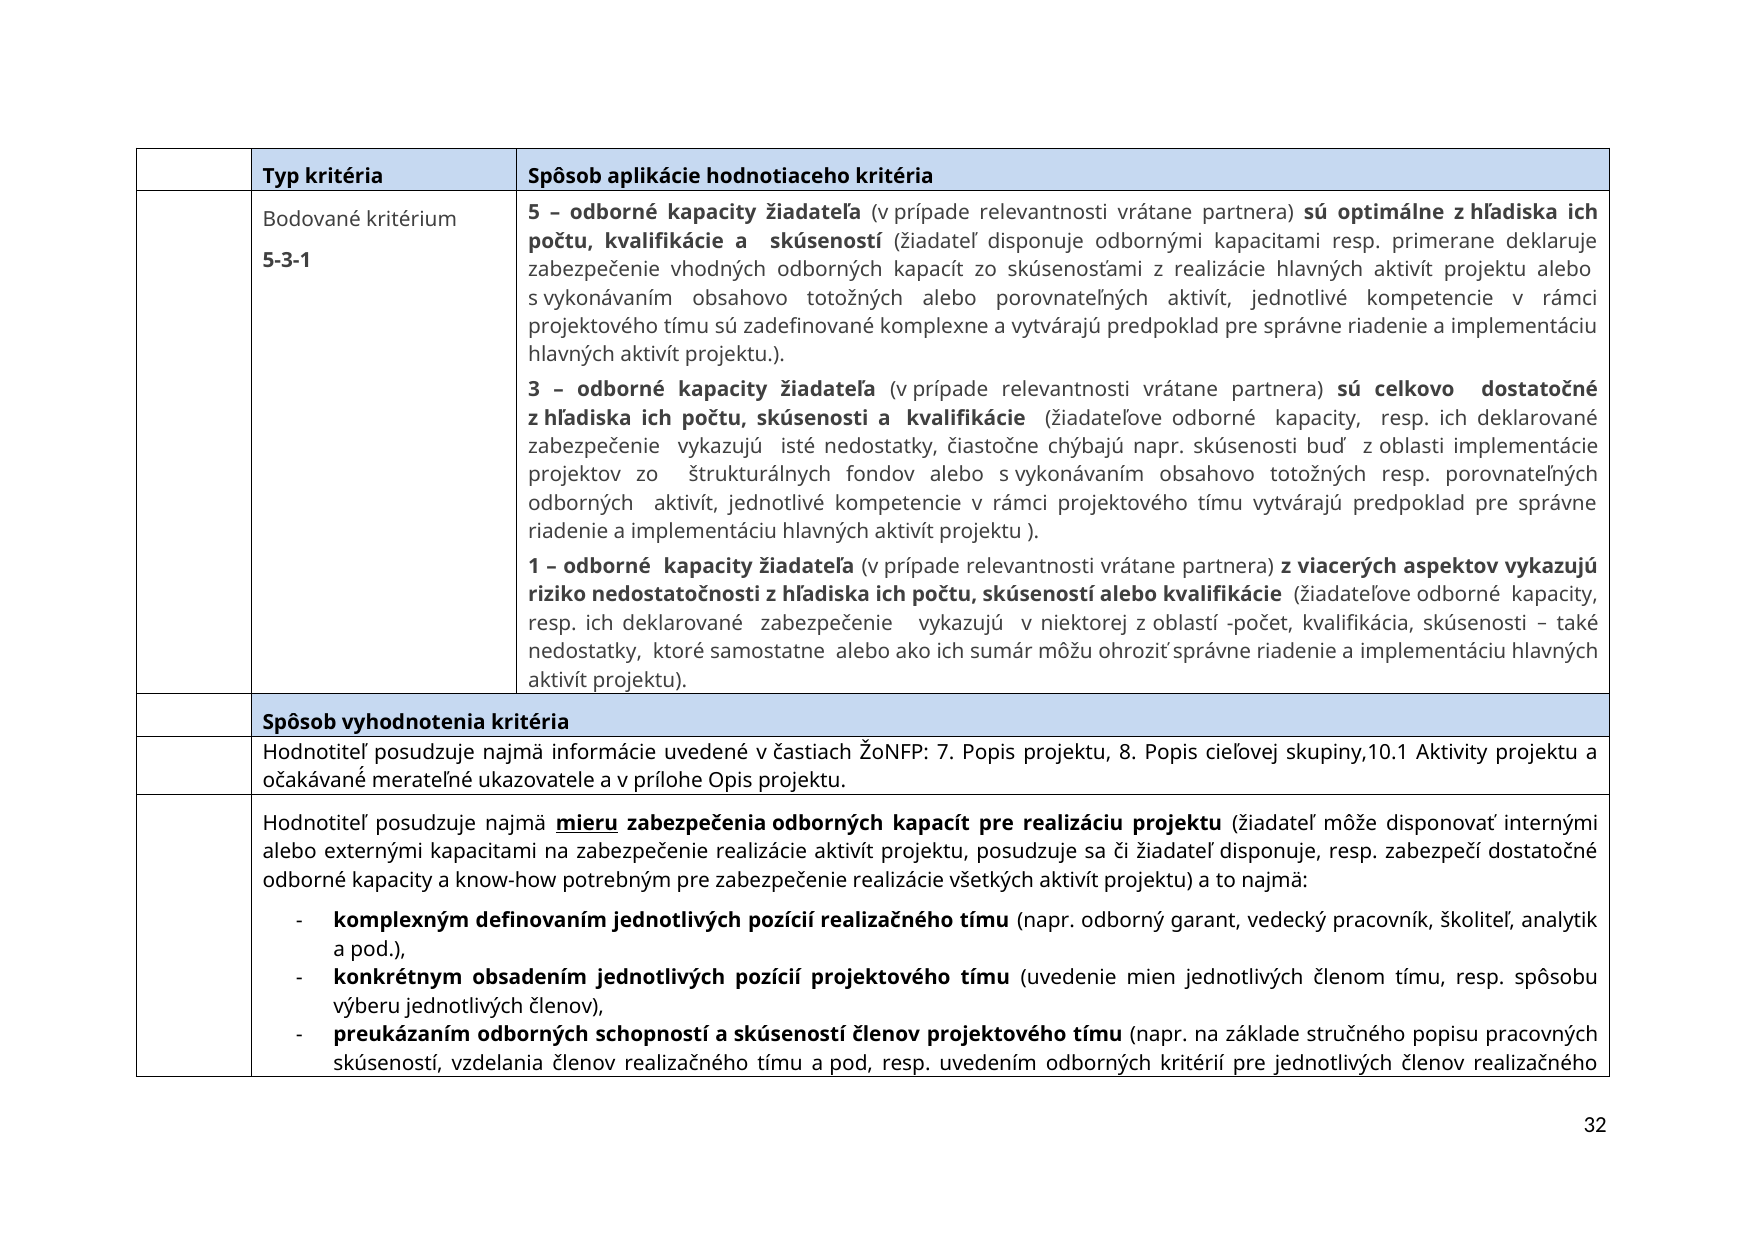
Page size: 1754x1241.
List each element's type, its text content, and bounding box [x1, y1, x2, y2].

table_cell [137, 737, 251, 794]
table_cell Bodované kritérium 5-3-1 [252, 191, 516, 693]
table_cell Spôsob vyhodnotenia kritéria [252, 694, 1609, 736]
table_cell [137, 191, 251, 693]
table_cell Typ kritéria [252, 149, 516, 190]
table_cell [252, 795, 1609, 1076]
table_cell [137, 149, 251, 190]
table_cell Hodnotiteľ posudzuje najmä informácie uvedené v častiach ŽoNFP: 7. Popis projektu, 8. Popis cieľovej skupiny,10.1 Aktivity projektu a očakávané́ merateľné ukazovatele a v prílohe Opis projektu. [252, 737, 1609, 794]
table_cell [137, 694, 251, 736]
table_cell 5 – odborné kapacity žiadateľa (v prípade relevantnosti vrátane partnera) sú optimálne z hľadiska ich počtu, kvalifikácie a skúseností (žiadateľ disponuje odbornými kapacitami resp. primerane deklaruje zabezpečenie vhodných odborných kapacít zo skúsenosťami z realizácie hlavných aktivít projektu alebo s vykonávaním obsahovo totožných alebo porovnateľných aktivít, jednotlivé kompetencie v rámci projektového tímu sú zadefinované komplexne a vytvárajú predpoklad pre správne riadenie a implementáciu hlavných aktivít projektu.). 3 – odborné kapacity žiadateľa (v prípade relevantnosti vrátane partnera) sú celkovo dostatočné z hľadiska ich počtu, skúsenosti a kvalifikácie (žiadateľove odborné kapacity, resp. ich deklarované zabezpečenie vykazujú isté nedostatky, čiastočne chýbajú napr. skúsenosti buď z oblasti implementácie projektov zo štrukturálnych fondov alebo s vykonávaním obsahovo totožných resp. porovnateľných odborných aktivít, jednotlivé kompetencie v rámci projektového tímu vytvárajú predpoklad pre správne riadenie a implementáciu hlavných aktivít projektu ). 1 – odborné kapacity žiadateľa (v prípade relevantnosti vrátane partnera) z viacerých aspektov vykazujú riziko nedostatočnosti z hľadiska ich počtu, skúseností alebo kvalifikácie (žiadateľove odborné kapacity, resp. ich deklarované zabezpečenie vykazujú v niektorej z oblastí -počet, kvalifikácia, skúsenosti – také nedostatky, ktoré samostatne alebo ako ich sumár môžu ohroziť správne riadenie a implementáciu hlavných aktivít projektu). [517, 191, 1609, 693]
table_cell Spôsob aplikácie hodnotiaceho kritéria [517, 149, 1609, 190]
table_cell [137, 795, 251, 1076]
